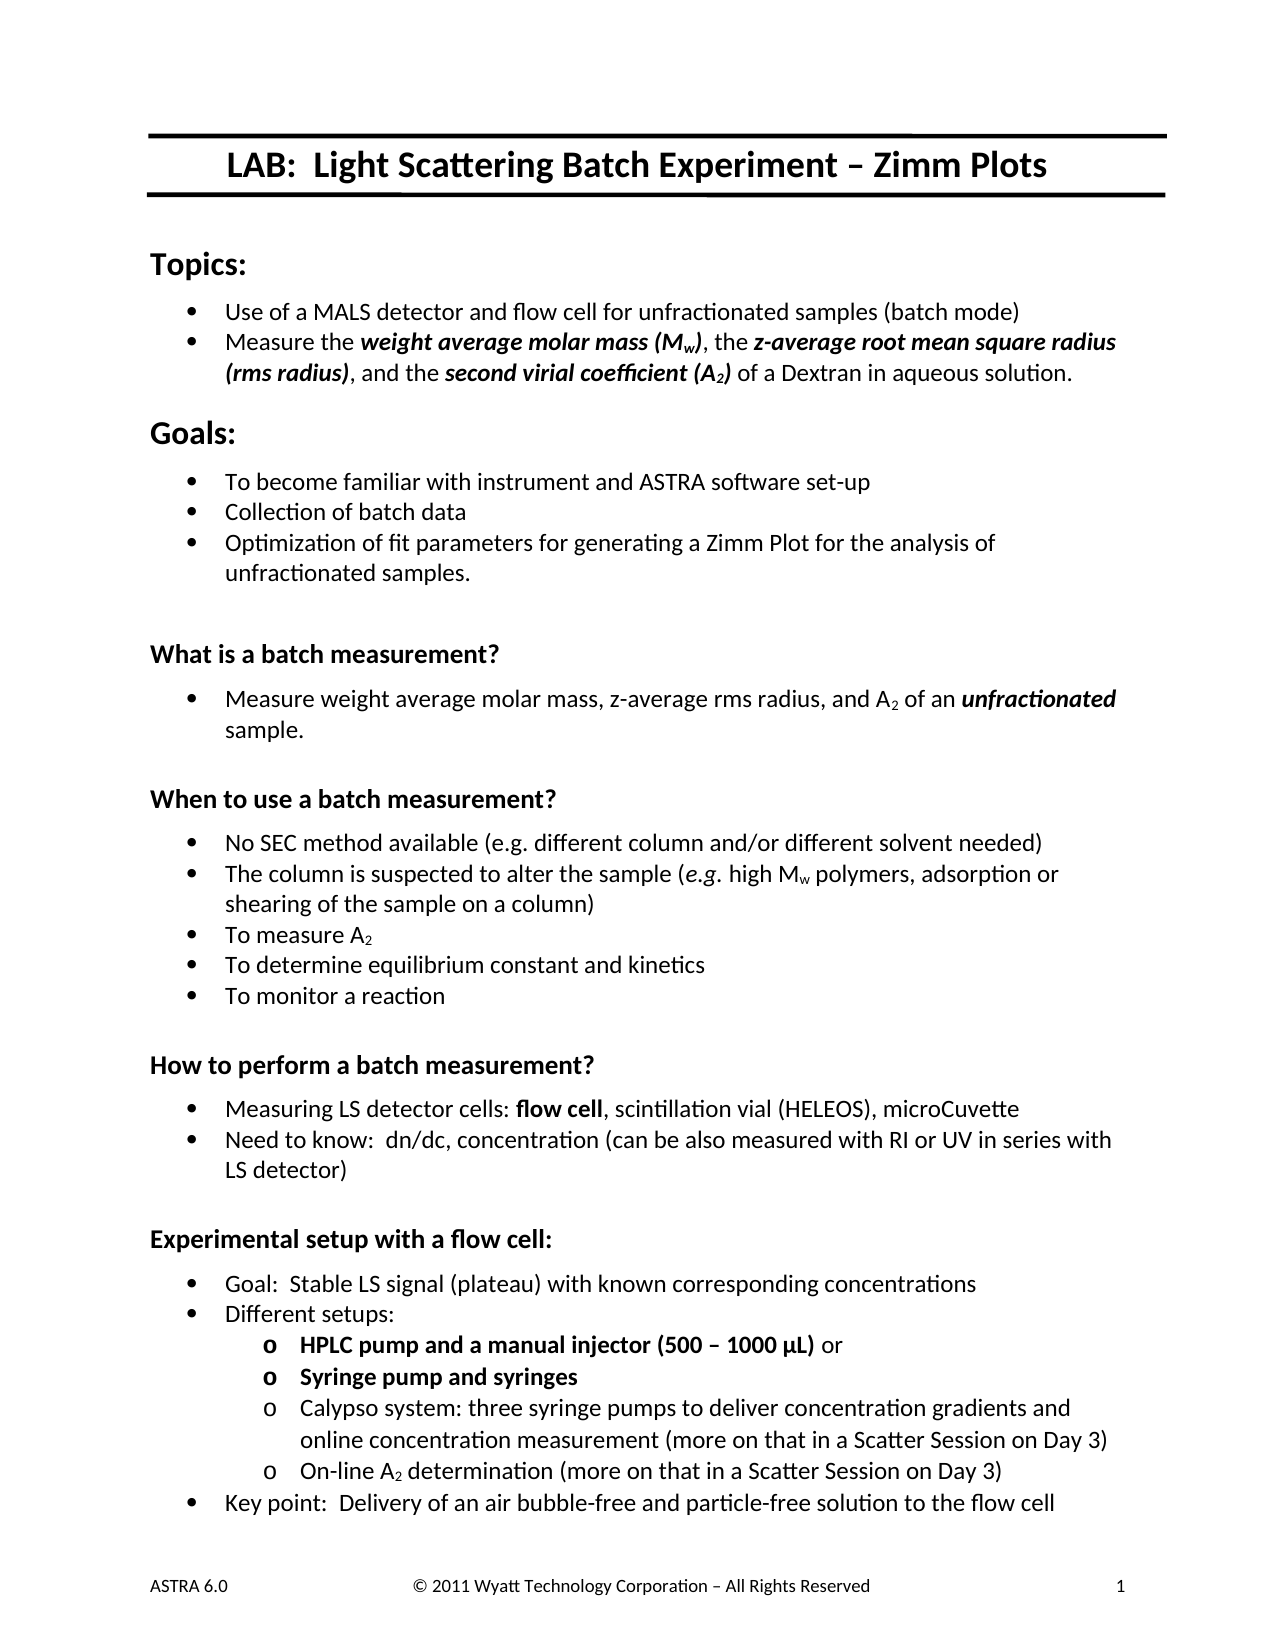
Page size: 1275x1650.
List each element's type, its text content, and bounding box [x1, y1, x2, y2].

subtitle Goals: [150, 412, 1125, 453]
list Different setups: [187, 1298, 1125, 1329]
list On-line A2 determination (more on that in a Scatter Session on Day 3) [262, 1455, 1125, 1487]
list Use of a MALS detector and flow cell for unfractionated samples (batch mode) [187, 296, 1125, 326]
list Key point: Delivery of an air bubble-free and particle-free solution to the flow cell [187, 1487, 1125, 1517]
list To monitor a reaction [187, 980, 1125, 1010]
text LAB: Light Scattering Batch Experiment – Zimm Plots [150, 141, 1125, 187]
list Measure the weight average molar mass (Mw), the z-average root mean square radius (rms radius), and the second virial coefficient (A2) of a Dextran in aqueous solution. [187, 326, 1125, 387]
list To become familiar with instrument and ASTRA software set-up [187, 466, 1125, 496]
list Optimization of fit parameters for generating a Zimm Plot for the analysis of unfractionated samples. [187, 527, 1125, 588]
list Measuring LS detector cells: flow cell, scintillation vial (HELEOS), microCuvette [187, 1093, 1125, 1124]
subtitle When to use a batch measurement? [150, 782, 1125, 815]
list HPLC pump and a manual injector (500 – 1000 μL) or [262, 1329, 1125, 1361]
list No SEC method available (e.g. different column and/or different solvent needed) [187, 827, 1125, 858]
list Goal: Stable LS signal (plateau) with known corresponding concentrations [187, 1268, 1125, 1298]
subtitle Experimental setup with a flow cell: [150, 1222, 1125, 1256]
list To determine equilibrium constant and kinetics [187, 949, 1125, 980]
list Need to know: dn/dc, concentration (can be also measured with RI or UV in series with LS detector) [187, 1124, 1125, 1185]
list To measure A2 [187, 919, 1125, 949]
list Collection of batch data [187, 496, 1125, 527]
subtitle How to perform a batch measurement? [150, 1048, 1125, 1081]
subtitle What is a batch measurement? [150, 638, 1125, 671]
list Syringe pump and syringes [262, 1361, 1125, 1393]
list Calypso system: three syringe pumps to deliver concentration gradients and online concentration measurement (more on that in a Scatter Session on Day 3) [262, 1393, 1125, 1455]
subtitle Topics: [150, 243, 1125, 283]
list Measure weight average molar mass, z-average rms radius, and A2 of an unfractionated sample. [187, 683, 1125, 744]
list The column is suspected to alter the sample (e.g. high Mw polymers, adsorption or shearing of the sample on a column) [187, 858, 1125, 919]
